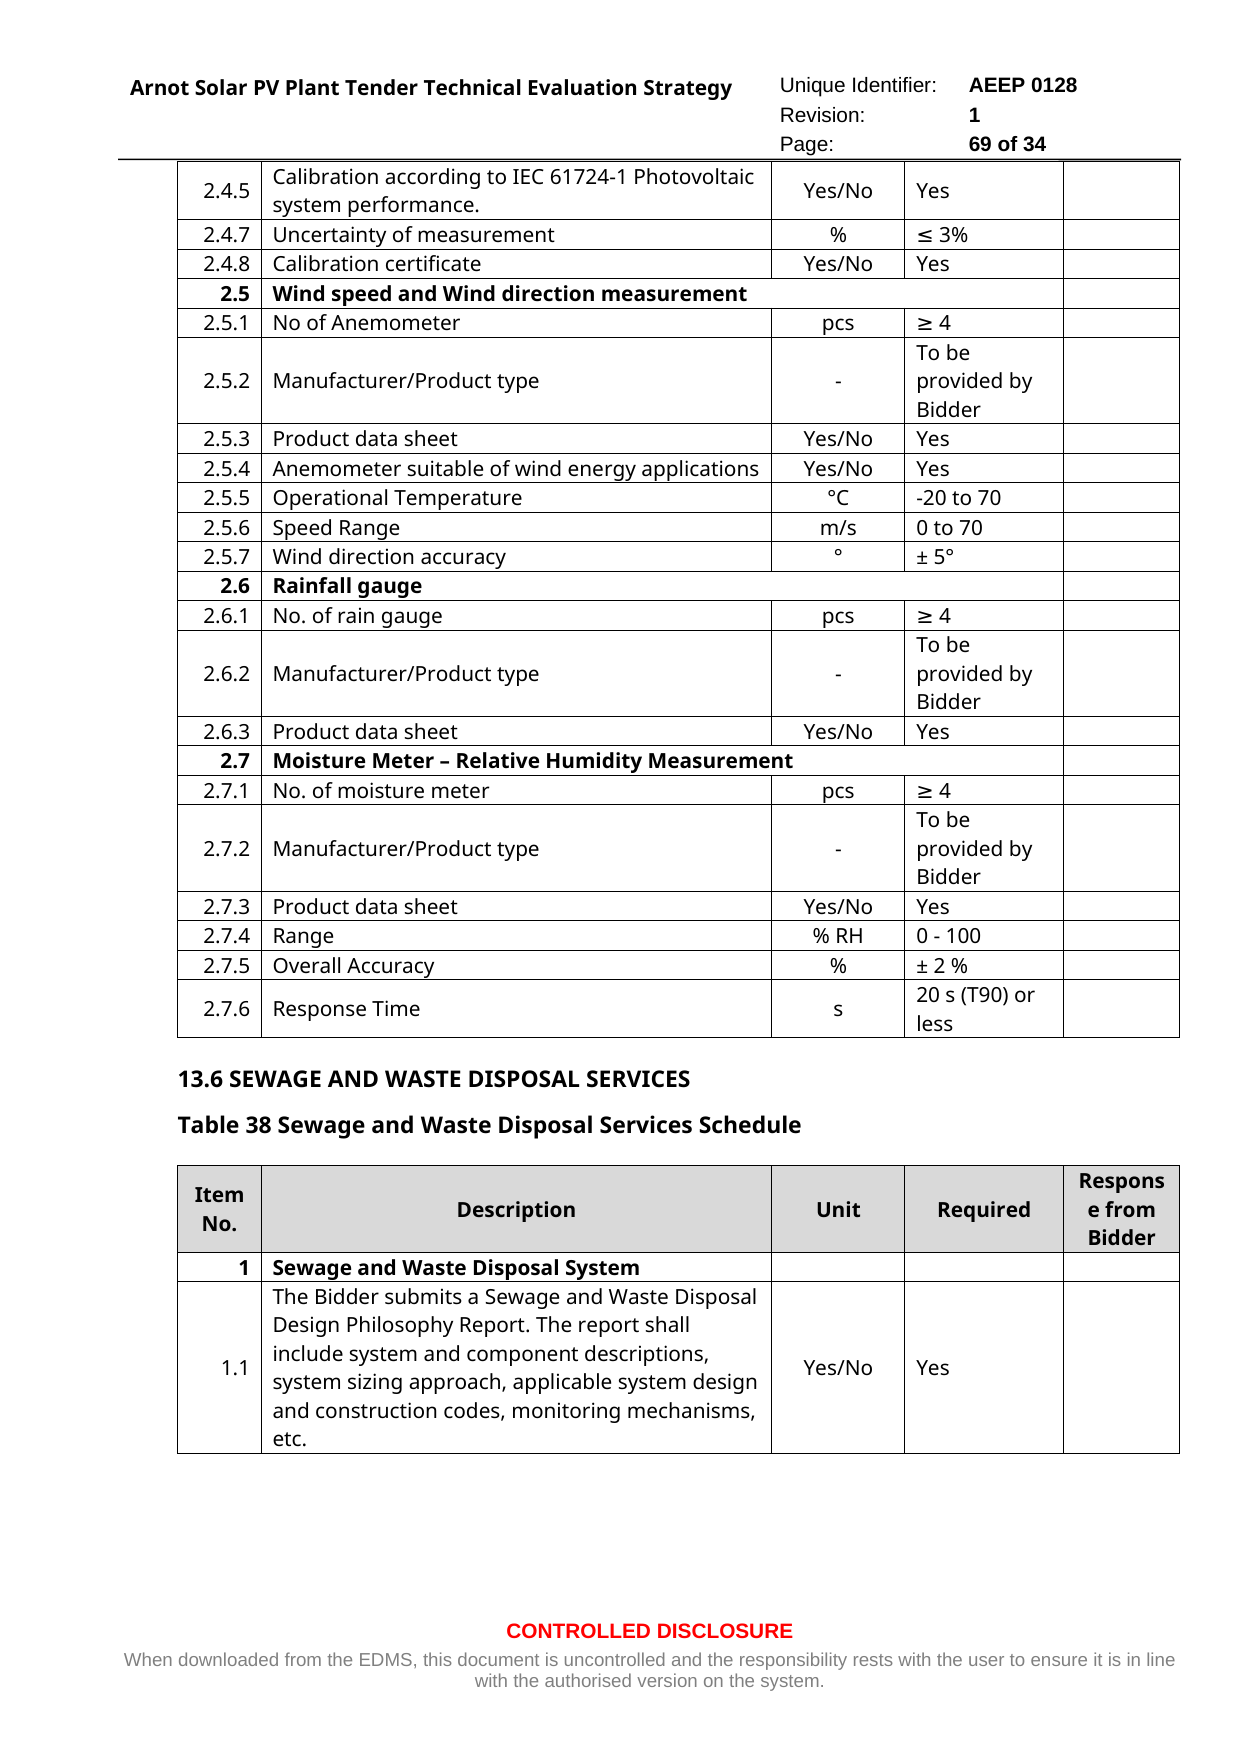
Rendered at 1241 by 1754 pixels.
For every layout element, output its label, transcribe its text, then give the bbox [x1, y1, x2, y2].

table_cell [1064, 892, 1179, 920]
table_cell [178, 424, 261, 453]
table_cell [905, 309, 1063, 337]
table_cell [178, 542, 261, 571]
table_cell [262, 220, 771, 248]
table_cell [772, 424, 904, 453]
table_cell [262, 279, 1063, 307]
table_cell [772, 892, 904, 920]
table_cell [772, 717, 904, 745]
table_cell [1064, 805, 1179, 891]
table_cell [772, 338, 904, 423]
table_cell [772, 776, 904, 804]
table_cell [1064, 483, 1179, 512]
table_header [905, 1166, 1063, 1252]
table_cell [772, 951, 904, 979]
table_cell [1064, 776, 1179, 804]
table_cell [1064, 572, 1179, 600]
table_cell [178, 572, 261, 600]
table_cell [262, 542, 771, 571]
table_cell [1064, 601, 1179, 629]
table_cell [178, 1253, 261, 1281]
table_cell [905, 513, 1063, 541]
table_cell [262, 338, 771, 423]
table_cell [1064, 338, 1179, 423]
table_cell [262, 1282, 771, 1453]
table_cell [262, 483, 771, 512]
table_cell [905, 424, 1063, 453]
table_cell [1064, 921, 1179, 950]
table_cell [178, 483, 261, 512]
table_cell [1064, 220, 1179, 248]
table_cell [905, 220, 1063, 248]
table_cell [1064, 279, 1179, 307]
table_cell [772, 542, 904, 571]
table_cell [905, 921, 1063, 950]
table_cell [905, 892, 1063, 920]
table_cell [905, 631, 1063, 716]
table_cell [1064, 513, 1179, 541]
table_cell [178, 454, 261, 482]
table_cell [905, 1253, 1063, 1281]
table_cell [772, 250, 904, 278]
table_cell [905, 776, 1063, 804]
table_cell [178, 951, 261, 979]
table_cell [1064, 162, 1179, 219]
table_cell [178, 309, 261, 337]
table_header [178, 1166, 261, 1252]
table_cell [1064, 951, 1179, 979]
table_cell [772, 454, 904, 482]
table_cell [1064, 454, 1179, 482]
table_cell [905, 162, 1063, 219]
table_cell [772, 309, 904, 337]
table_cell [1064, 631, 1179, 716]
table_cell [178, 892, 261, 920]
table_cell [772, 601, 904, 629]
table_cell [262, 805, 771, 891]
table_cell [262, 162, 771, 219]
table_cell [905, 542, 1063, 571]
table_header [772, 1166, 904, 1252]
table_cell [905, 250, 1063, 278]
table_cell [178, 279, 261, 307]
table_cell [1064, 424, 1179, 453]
text Table 38 Sewage and Waste Disposal Services Schedule [177, 1109, 1092, 1140]
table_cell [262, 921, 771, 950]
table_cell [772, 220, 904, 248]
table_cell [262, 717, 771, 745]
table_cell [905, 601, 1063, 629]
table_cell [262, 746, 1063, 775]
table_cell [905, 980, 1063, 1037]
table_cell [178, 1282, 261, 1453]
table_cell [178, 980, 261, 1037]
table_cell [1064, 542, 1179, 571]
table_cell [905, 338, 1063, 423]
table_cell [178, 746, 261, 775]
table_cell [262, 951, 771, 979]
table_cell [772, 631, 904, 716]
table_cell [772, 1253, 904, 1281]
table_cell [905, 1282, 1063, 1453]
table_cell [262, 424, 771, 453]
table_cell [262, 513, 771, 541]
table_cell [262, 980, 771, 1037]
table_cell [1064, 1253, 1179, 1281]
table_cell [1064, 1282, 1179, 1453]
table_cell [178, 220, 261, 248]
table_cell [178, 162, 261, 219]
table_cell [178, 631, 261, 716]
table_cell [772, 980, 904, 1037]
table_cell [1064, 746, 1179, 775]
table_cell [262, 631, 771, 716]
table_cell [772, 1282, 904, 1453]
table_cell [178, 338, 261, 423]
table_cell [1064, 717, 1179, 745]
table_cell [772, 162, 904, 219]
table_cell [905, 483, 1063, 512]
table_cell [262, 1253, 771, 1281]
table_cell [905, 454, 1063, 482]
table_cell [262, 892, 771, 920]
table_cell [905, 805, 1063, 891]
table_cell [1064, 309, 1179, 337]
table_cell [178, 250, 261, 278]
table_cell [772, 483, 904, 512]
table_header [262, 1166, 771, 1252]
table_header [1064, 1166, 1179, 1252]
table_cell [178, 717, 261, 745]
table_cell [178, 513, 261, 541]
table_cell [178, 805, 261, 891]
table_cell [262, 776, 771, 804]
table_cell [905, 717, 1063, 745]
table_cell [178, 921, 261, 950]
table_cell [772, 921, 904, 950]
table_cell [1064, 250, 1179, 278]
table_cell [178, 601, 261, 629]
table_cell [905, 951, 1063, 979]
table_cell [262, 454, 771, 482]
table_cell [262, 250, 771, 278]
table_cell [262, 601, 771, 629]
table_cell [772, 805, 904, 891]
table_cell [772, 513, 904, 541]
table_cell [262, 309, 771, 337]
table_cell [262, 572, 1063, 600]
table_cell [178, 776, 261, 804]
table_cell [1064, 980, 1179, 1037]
subtitle SEWAGE AND WASTE DISPOSAL SERVICES [177, 1063, 1092, 1094]
